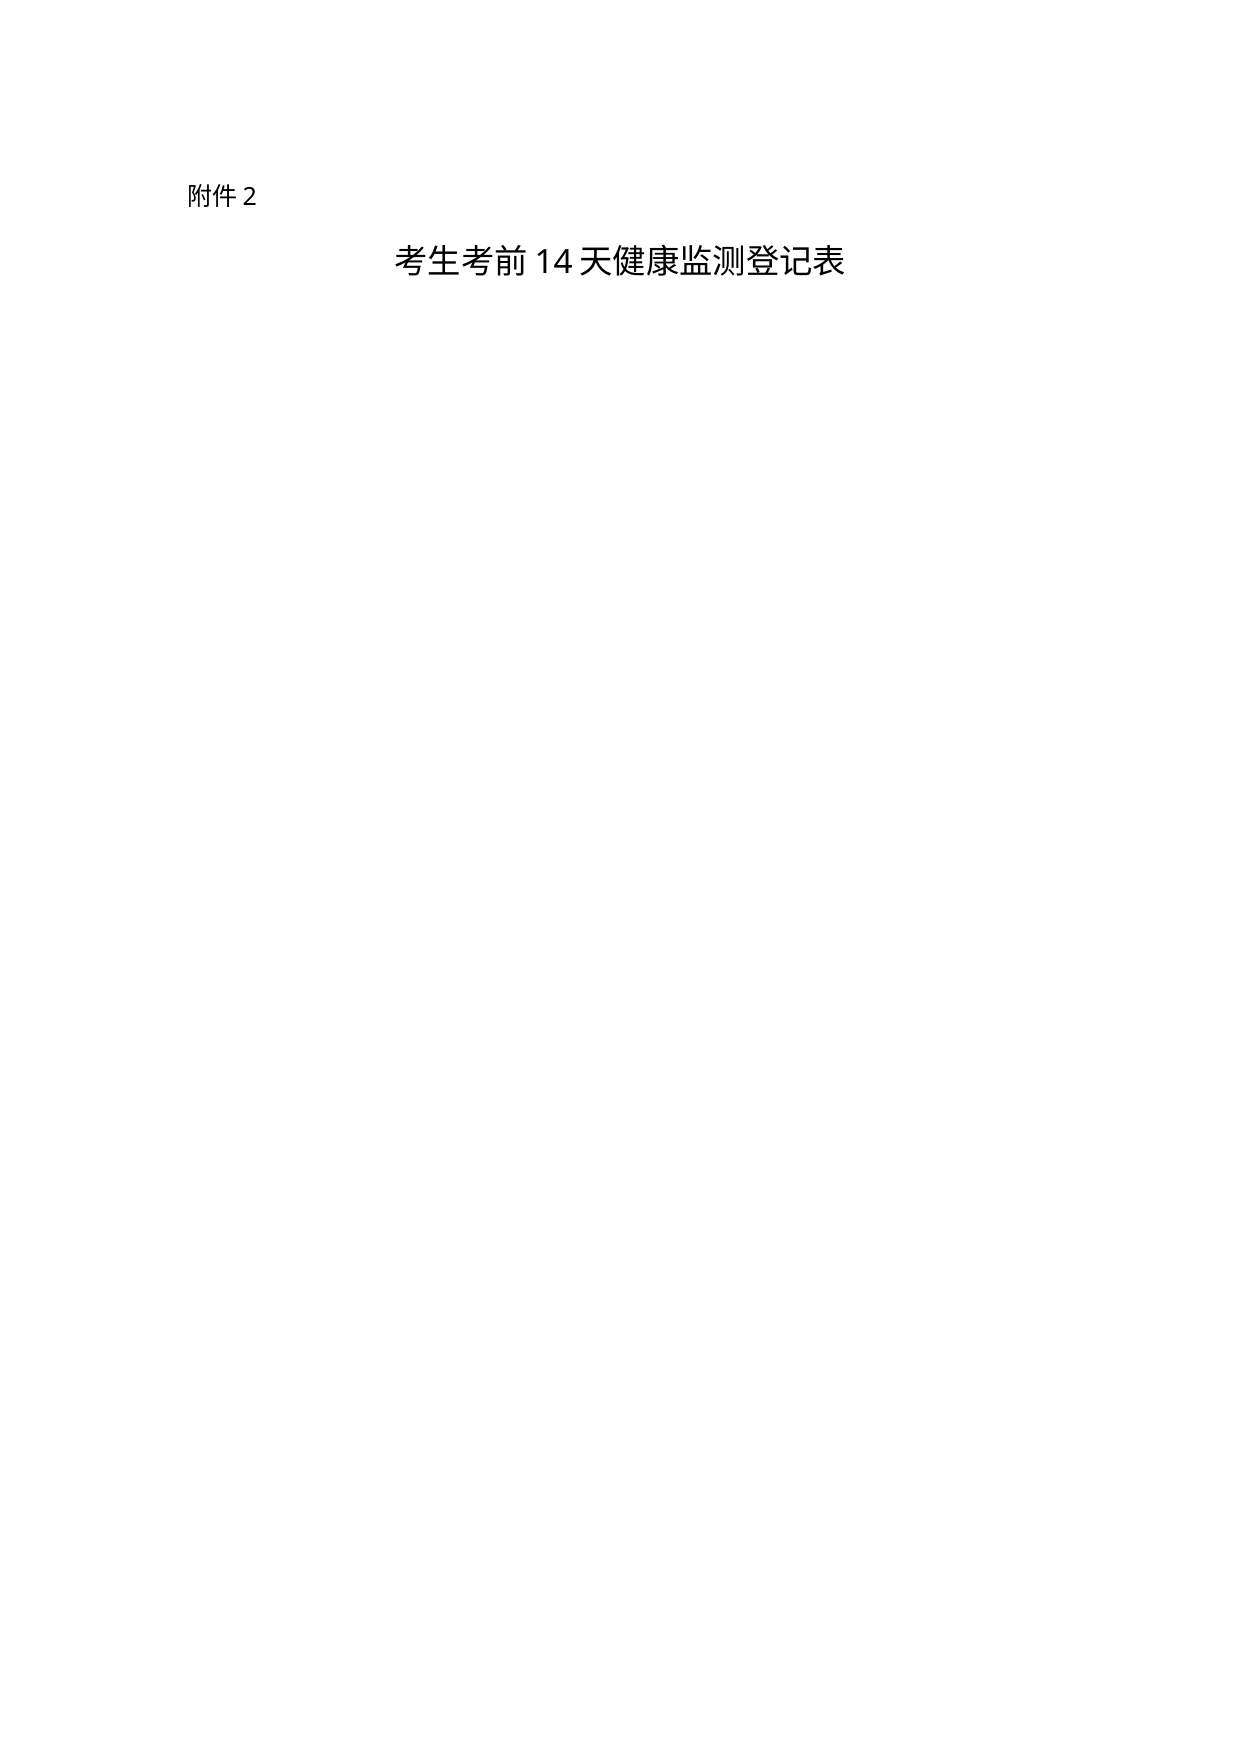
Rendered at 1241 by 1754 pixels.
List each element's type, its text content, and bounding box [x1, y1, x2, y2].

text 考生考前14天健康监测登记表 [187, 227, 1053, 292]
text 附件2 [187, 162, 1053, 227]
